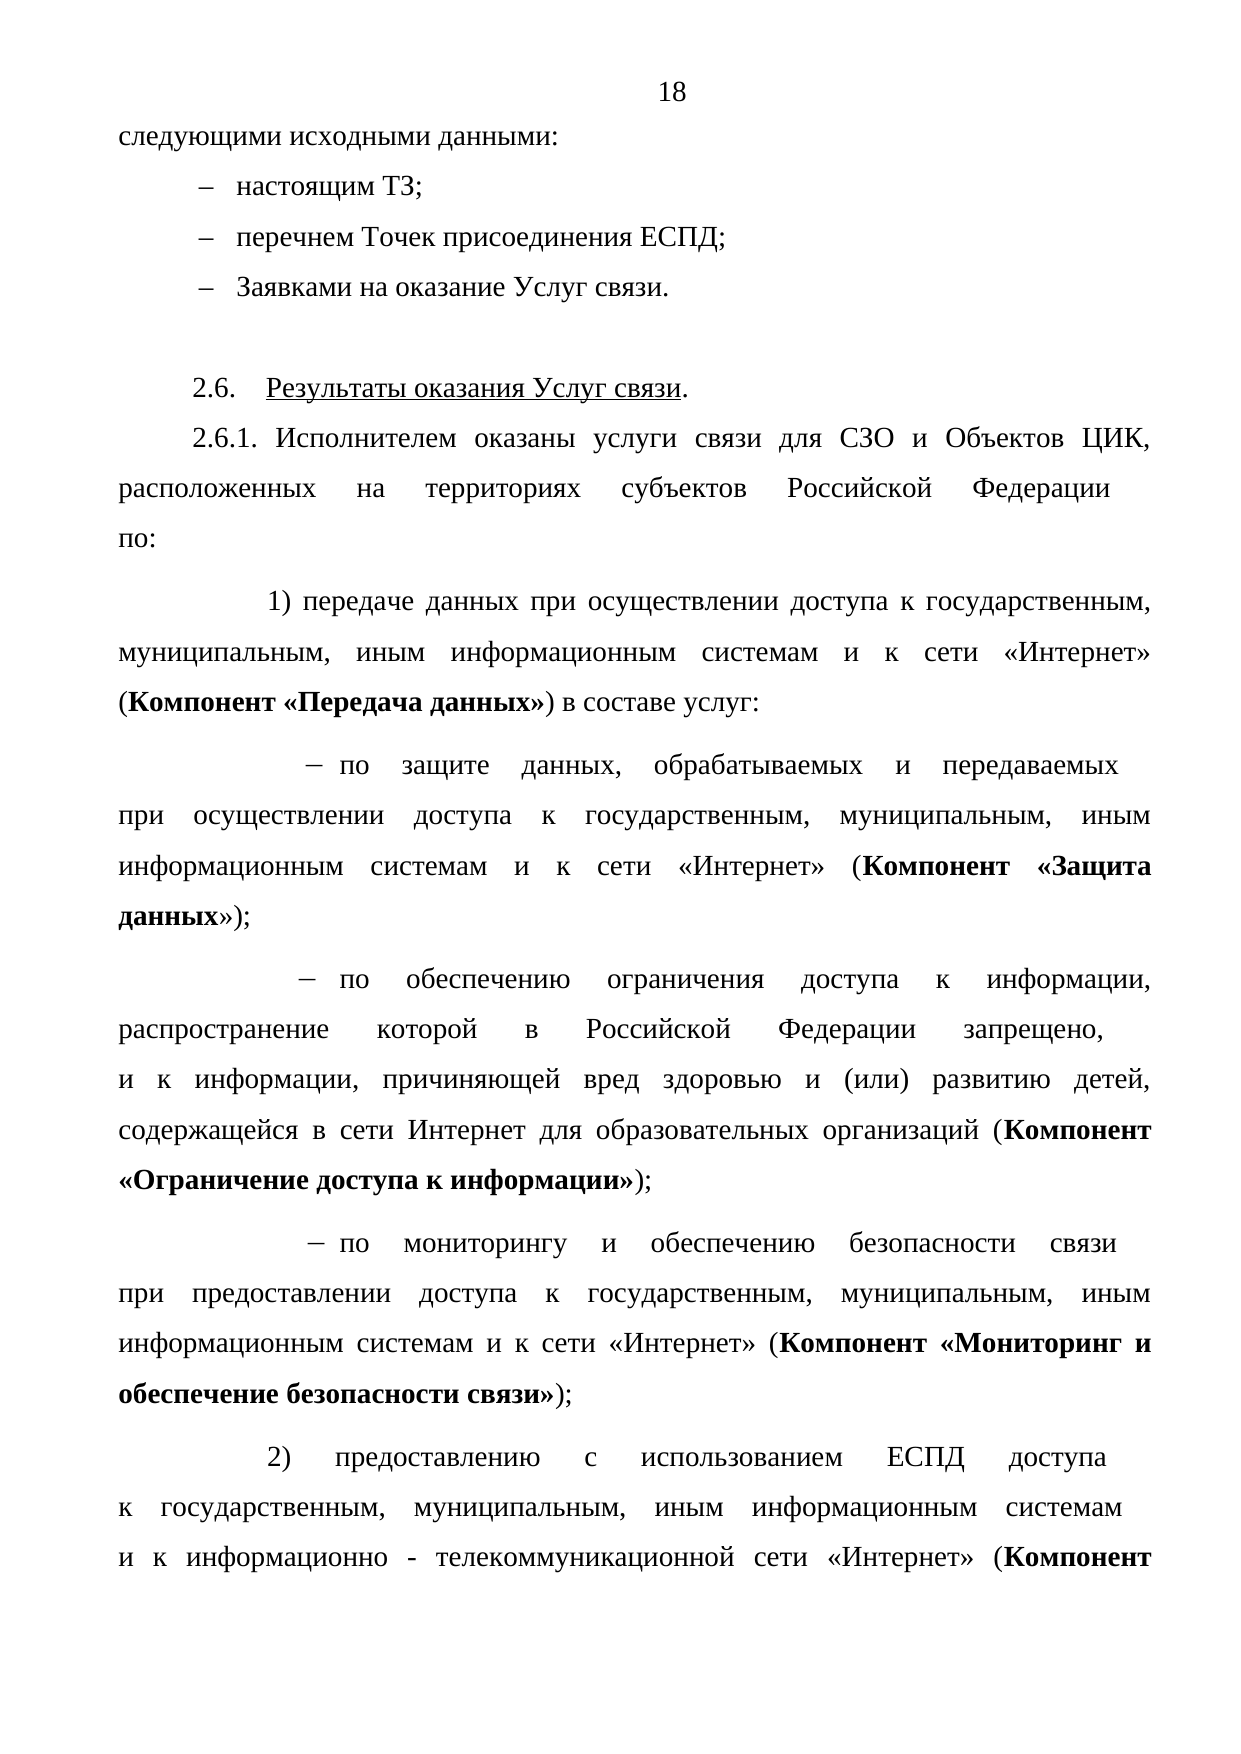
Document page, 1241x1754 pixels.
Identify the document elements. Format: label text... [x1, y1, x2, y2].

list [118, 118, 1152, 152]
list Результаты оказания Услуг связи. [118, 370, 1152, 403]
list по мониторингу и обеспечению безопасности связи при предоставлении доступа к государственным, муниципальным, иным информационным системам и к сети «Интернет» (Компонент «Мониторинг и обеспечение безопасности связи»); [118, 1225, 1152, 1409]
list 2.6.1. Исполнителем оказаны услуги связи для СЗО и Объектов ЦИК, расположенных на территориях субъектов Российской Федерации по: [118, 420, 1152, 554]
list по обеспечению ограничения доступа к информации, распространение которой в Российской Федерации запрещено, и к информации, причиняющей вред здоровью и (или) развитию детей, содержащейся в сети Интернет для образовательных организаций (Компонент «Ограничение доступа к информации»); [118, 961, 1152, 1196]
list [118, 1439, 1152, 1573]
list настоящим ТЗ; [199, 168, 1152, 202]
list перечнем Точек присоединения ЕСПД; [199, 219, 1152, 252]
list 1) передаче данных при осуществлении доступа к государственным, муниципальным, иным информационным системам и к сети «Интернет» (Компонент «Передача данных») в составе услуг: [118, 583, 1152, 718]
list по защите данных, обрабатываемых и передаваемых при осуществлении доступа к государственным, муниципальным, иным информационным системам и к сети «Интернет» (Компонент «Защита данных»); [118, 747, 1152, 931]
list Заявками на оказание Услуг связи. [199, 269, 1152, 303]
